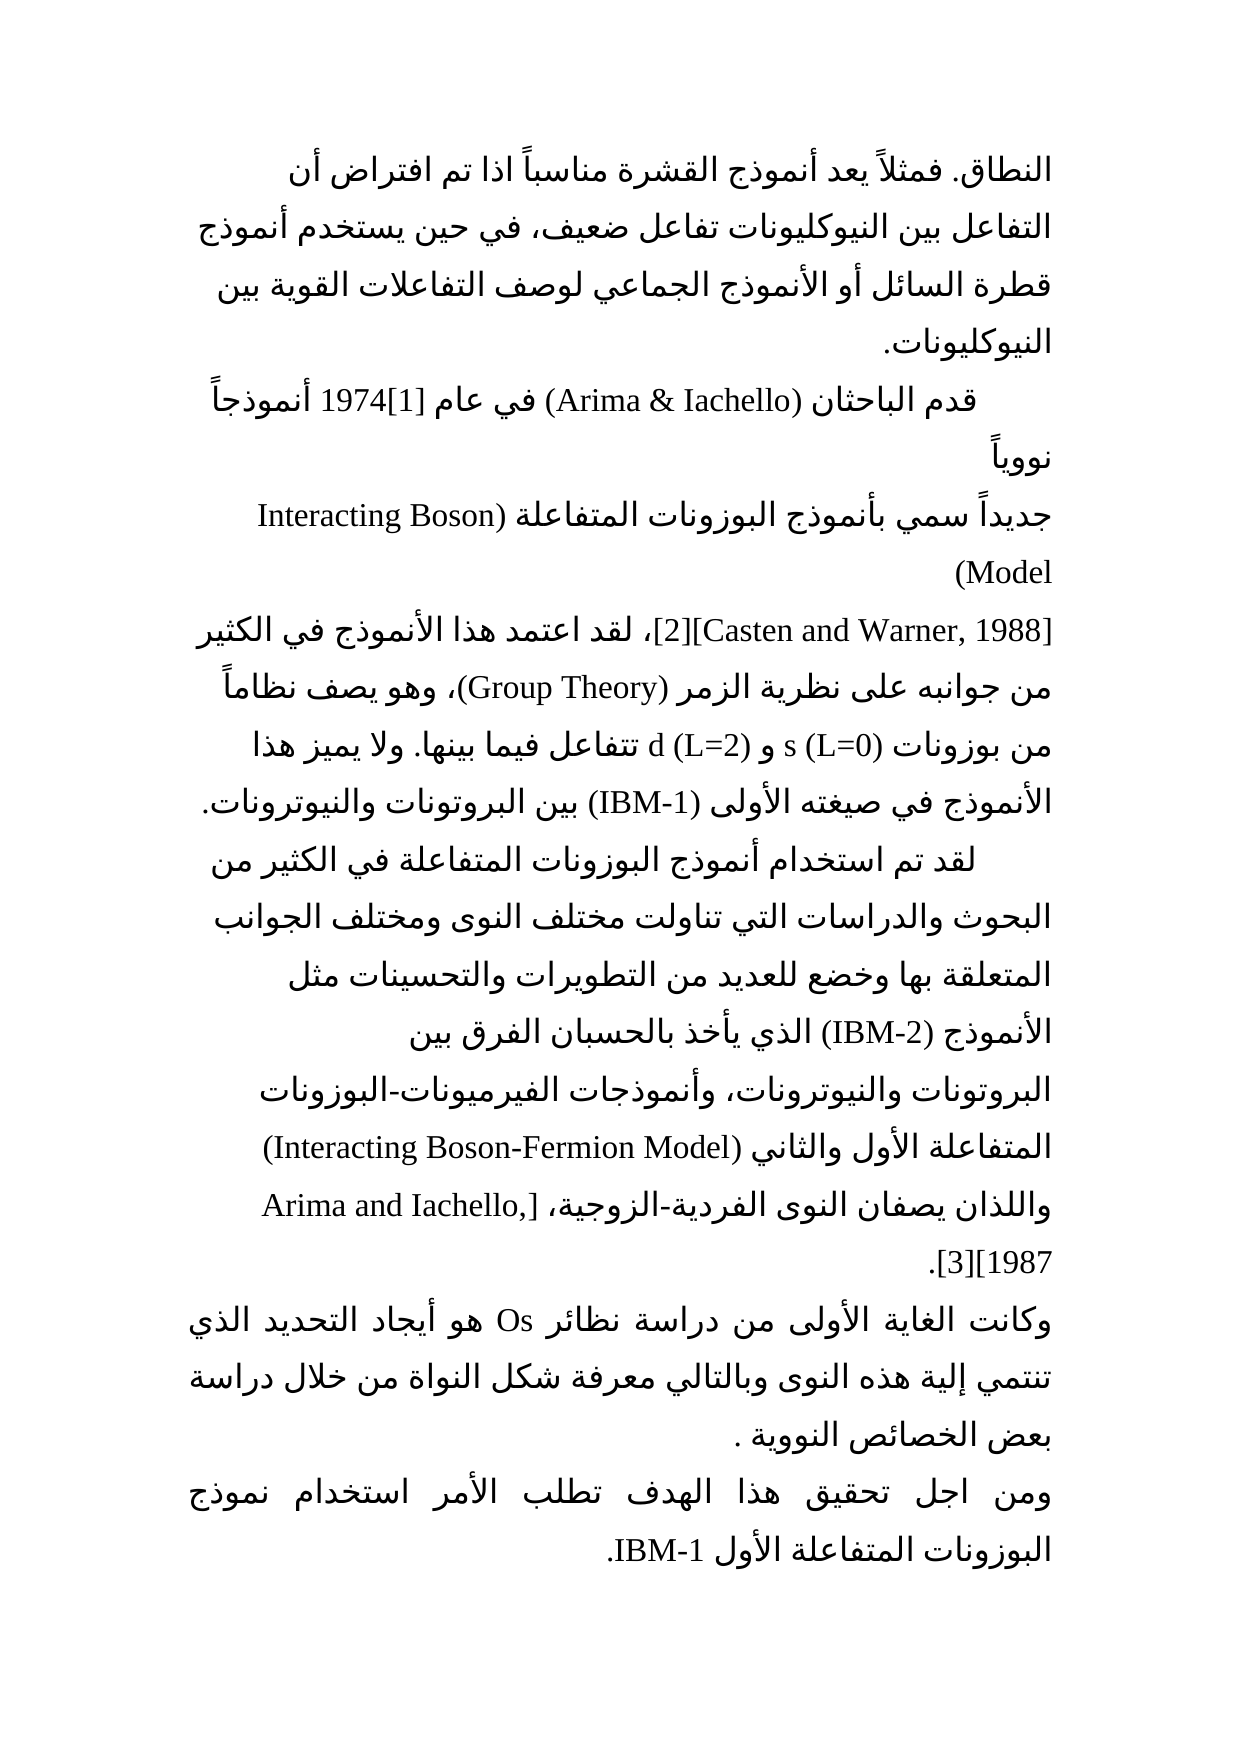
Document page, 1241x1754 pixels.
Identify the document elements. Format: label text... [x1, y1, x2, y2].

text قدم الباحثان (Arima & Iachello) في عام [1]1974 أنموذجاً نووياً جديداً سمي بأنموذج البوزونات المتفاعلة (Interacting Boson Model) [Casten and Warner, 1988][2]، لقد اعتمد هذا الأنموذج في الكثير من جوانبه على نظرية الزمر (Group Theory)، وهو يصف نظاماً من بوزونات s (L=0) و d (L=2) تتفاعل فيما بينها. ولا يميز هذا الأنموذج في صيغته الأولى (IBM-1) بين البروتونات والنيوترونات. [187, 380, 1053, 821]
text لقد تم استخدام أنموذج البوزونات المتفاعلة في الكثير من البحوث والدراسات التي تناولت مختلف النوى ومختلف الجوانب المتعلقة بها وخضع للعديد من التطويرات والتحسينات مثل الأنموذج (IBM-2) الذي يأخذ بالحسبان الفرق بين البروتونات والنيوترونات، وأنموذجات الفيرميونات-البوزونات المتفاعلة الأول والثاني (Interacting Boson-Fermion Model) واللذان يصفان النوى الفردية-الزوجية، [Arima and Iachello, 1987][3]. [187, 840, 1053, 1281]
text وكانت الغاية الأولى من دراسة نظائر Os هو أيجاد التحديد الذي تنتمي إلية هذه النوى وبالتالي معرفة شكل النواة من خلال دراسة بعض الخصائص النووية . [187, 1300, 1053, 1453]
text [187, 150, 1053, 361]
text ومن اجل تحقيق هذا الهدف تطلب الأمر استخدام نموذج البوزونات المتفاعلة الأول IBM-1. [187, 1472, 1053, 1568]
